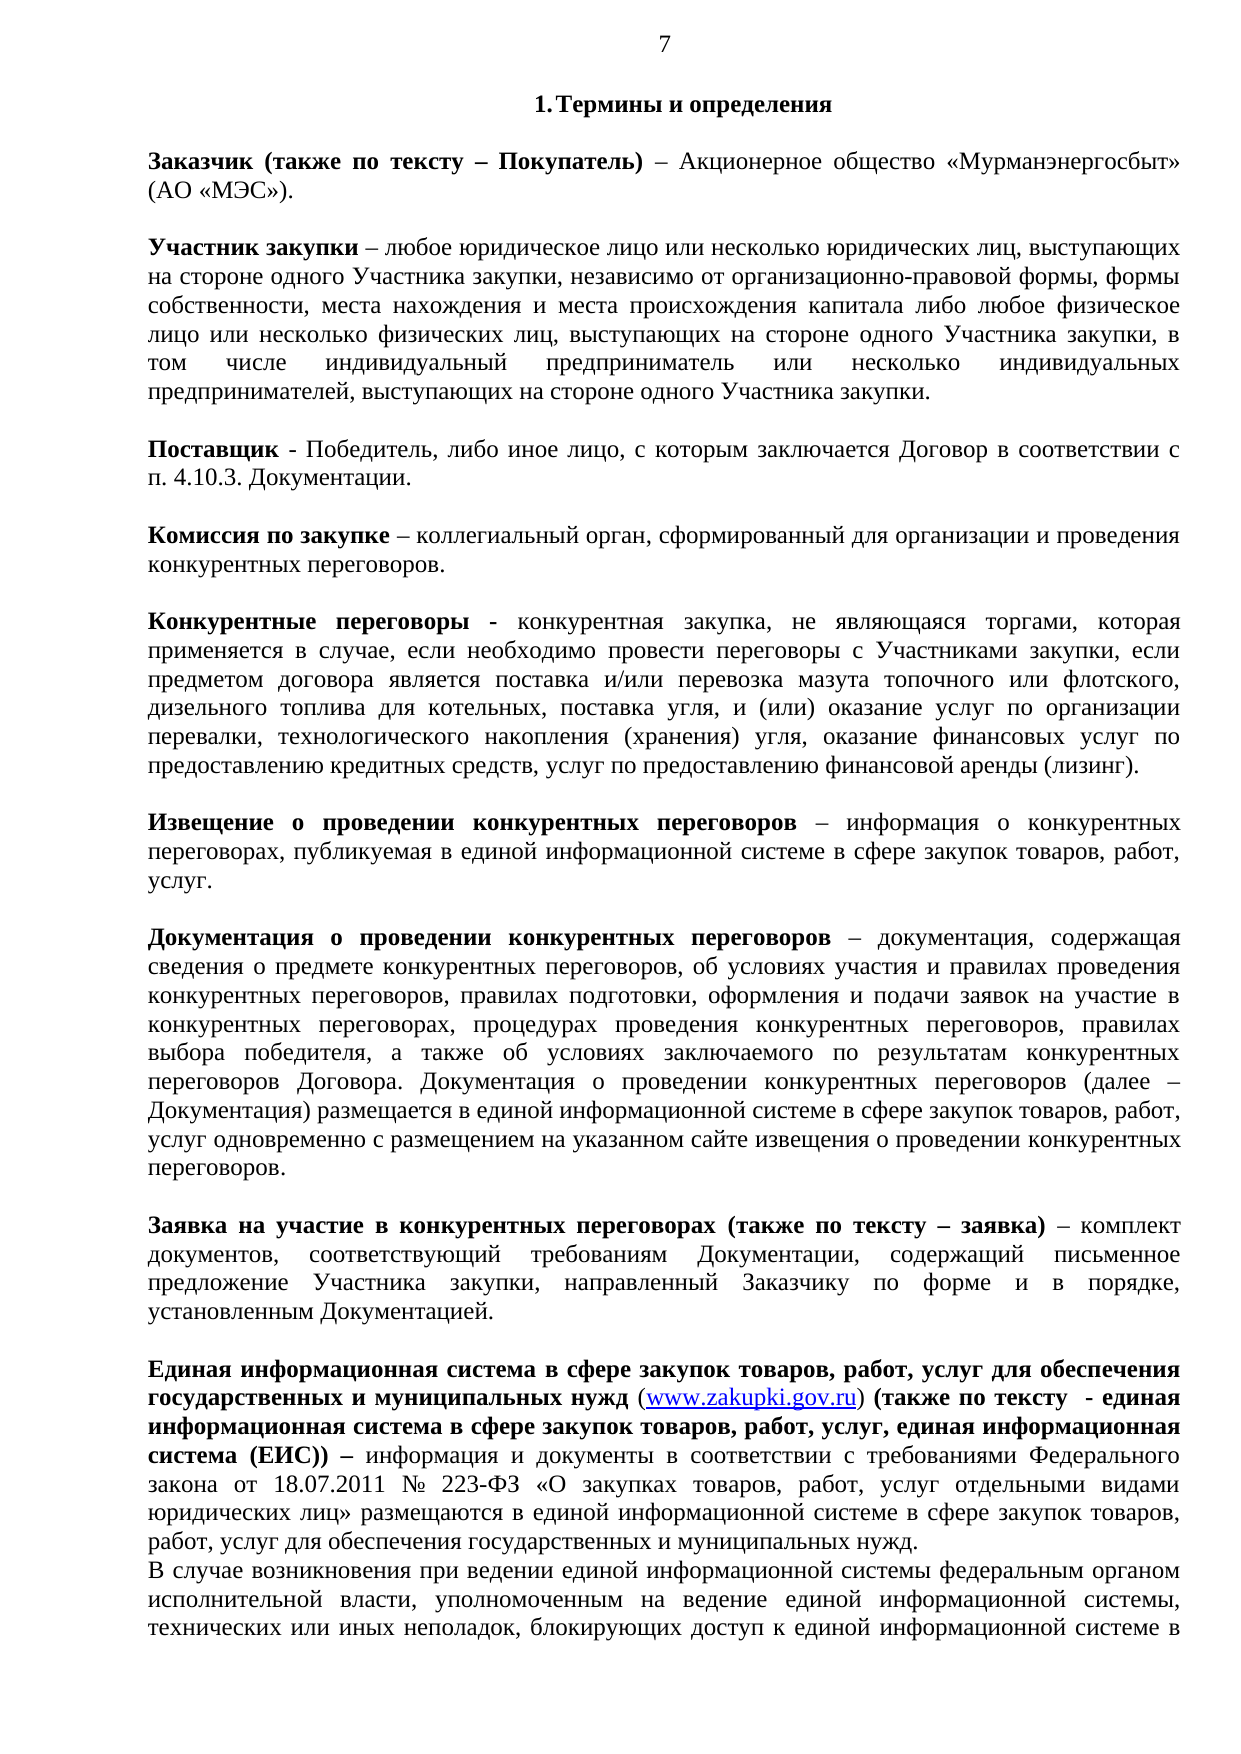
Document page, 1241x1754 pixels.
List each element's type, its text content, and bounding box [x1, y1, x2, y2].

text Извещение о проведении конкурентных переговоров – информация о конкурентных переговорах, публикуемая в единой информационной системе в сфере закупок товаров, работ, услуг. [148, 807, 1181, 894]
text Участник закупки – любое юридическое лицо или несколько юридических лиц, выступающих на стороне одного Участника закупки, независимо от организационно-правовой формы, формы собственности, места нахождения и места происхождения капитала либо любое физическое лицо или несколько физических лиц, выступающих на стороне одного Участника закупки, в том числе индивидуальный предприниматель или несколько индивидуальных предпринимателей, выступающих на стороне одного Участника закупки. [148, 232, 1181, 405]
text Конкурентные переговоры - конкурентная закупка, не являющаяся торгами, которая применяется в случае, если необходимо провести переговоры с Участниками закупки, если предметом договора является поставка и/или перевозка мазута топочного или флотского, дизельного топлива для котельных, поставка угля, и (или) оказание услуг по организации перевалки, технологического накопления (хранения) угля, оказание финансовых услуг по предоставлению кредитных средств, услуг по предоставлению финансовой аренды (лизинг). [148, 606, 1181, 779]
text Единая информационная система в сфере закупок товаров, работ, услуг для обеспечения государственных и муниципальных нужд (www.zakupki.gov.ru) (также по тексту - единая информационная система в сфере закупок товаров, работ, услуг, единая информационная система (ЕИС)) – информация и документы в соответствии с требованиями Федерального закона от 18.07.2011 № 223-ФЗ «О закупках товаров, работ, услуг отдельными видами юридических лиц» размещаются в единой информационной системе в сфере закупок товаров, работ, услуг для обеспечения государственных и муниципальных нужд. [148, 1354, 1181, 1555]
text Документация о проведении конкурентных переговоров – документация, содержащая сведения о предмете конкурентных переговоров, об условиях участия и правилах проведения конкурентных переговоров, правилах подготовки, оформления и подачи заявок на участие в конкурентных переговорах, процедурах проведения конкурентных переговоров, правилах выбора победителя, а также об условиях заключаемого по результатам конкурентных переговоров Договора. Документация о проведении конкурентных переговоров (далее – Документация) размещается в единой информационной системе в сфере закупок товаров, работ, услуг одновременно с размещением на указанном сайте извещения о проведении конкурентных переговоров. [148, 922, 1181, 1181]
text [148, 1555, 1181, 1641]
text Заявка на участие в конкурентных переговорах (также по тексту – заявка) – комплект документов, соответствующий требованиям Документации, содержащий письменное предложение Участника закупки, направленный Заказчику по форме и в порядке, установленным Документацией. [148, 1210, 1181, 1325]
text Комиссия по закупке – коллегиальный орган, сформированный для организации и проведения конкурентных переговоров. [148, 520, 1181, 577]
list Термины и определения [185, 89, 1181, 117]
text Заказчик (также по тексту – Покупатель) – Акционерное общество «Мурманэнергосбыт» (АО «МЭС»). [148, 146, 1181, 204]
text Поставщик - Победитель, либо иное лицо, с которым заключается Договор в соответствии с п. 4.10.3. Документации. [148, 434, 1181, 491]
